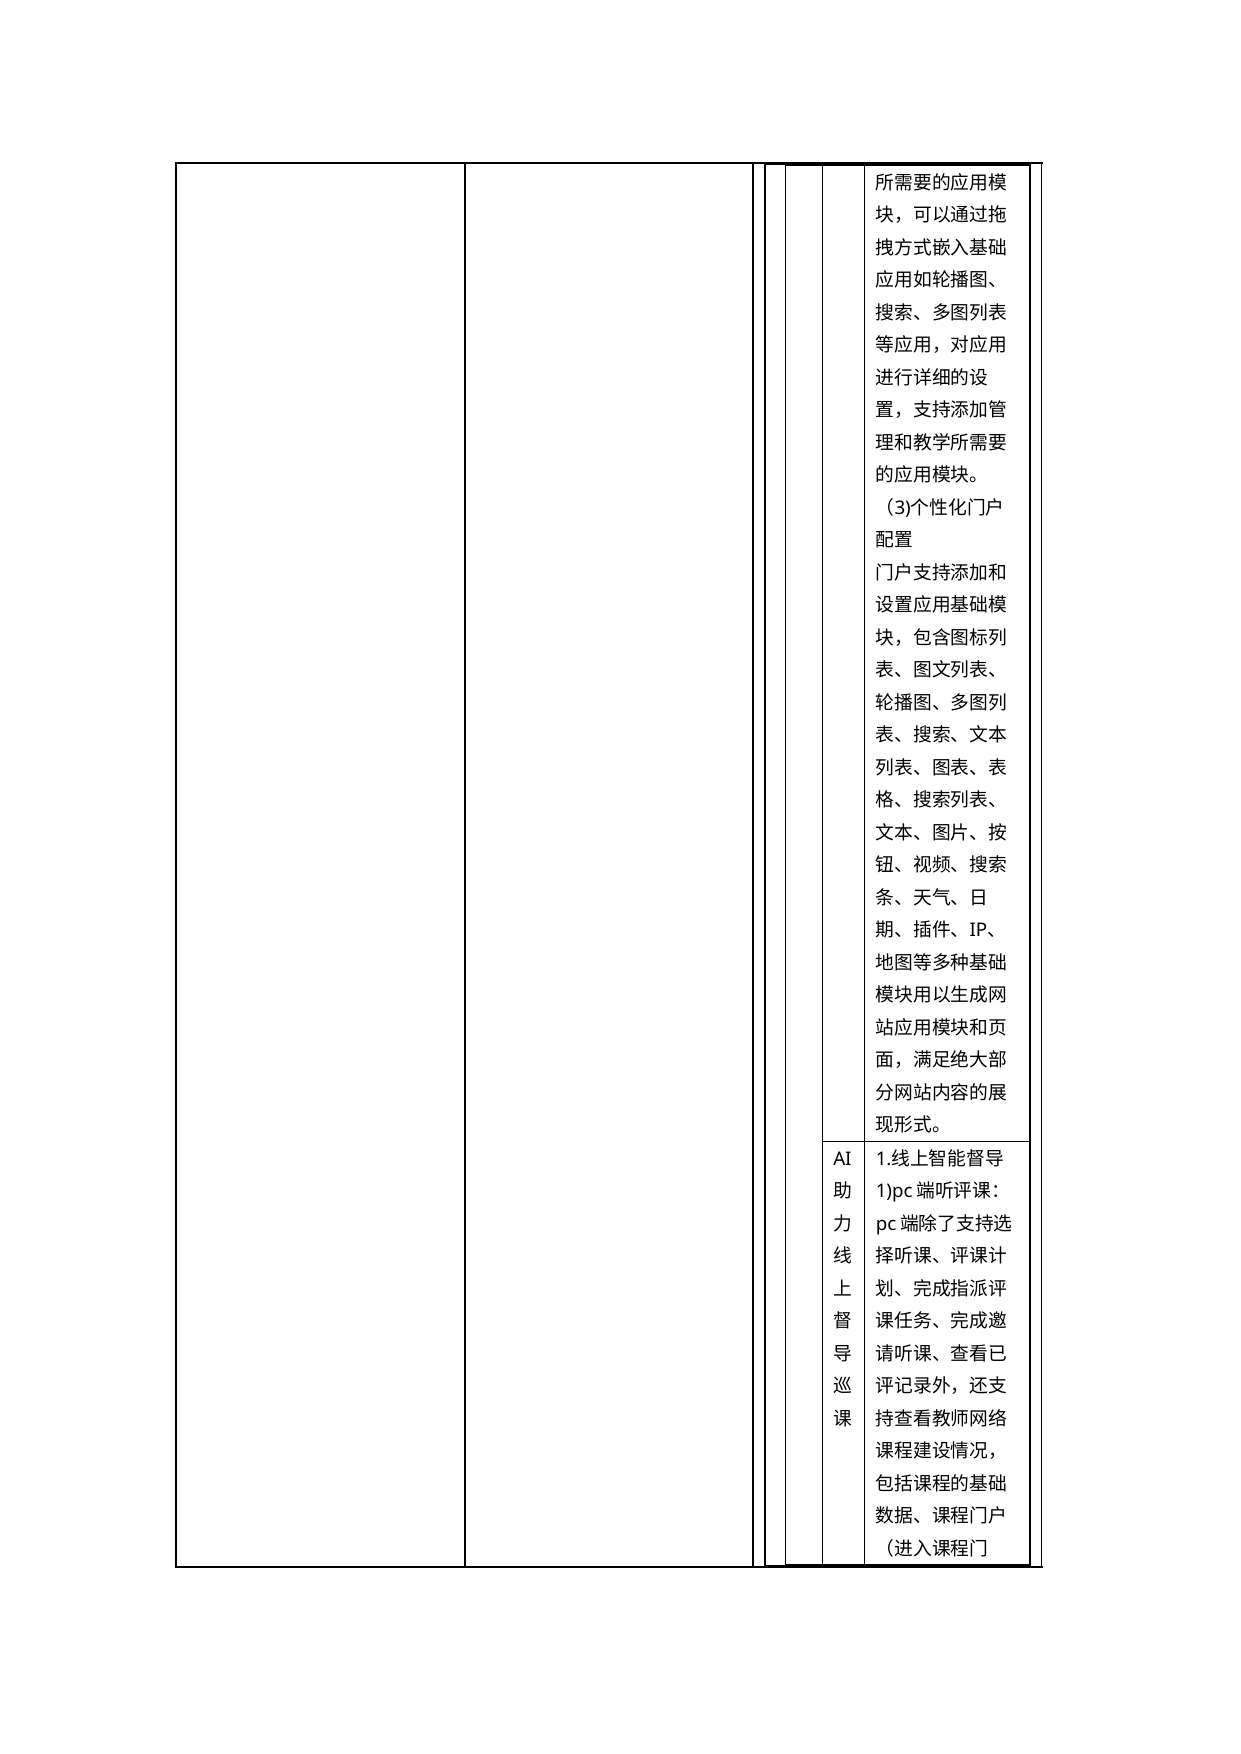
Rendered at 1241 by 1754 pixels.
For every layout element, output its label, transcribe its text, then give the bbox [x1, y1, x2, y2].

table_cell [823, 1142, 864, 1564]
table_cell [823, 166, 864, 1141]
table_cell [754, 164, 764, 1566]
table_cell 1 [177, 164, 464, 1566]
table_cell [865, 166, 1029, 1141]
table_cell [786, 166, 822, 1564]
table_cell [1031, 164, 1041, 1566]
table_cell [466, 164, 752, 1566]
table_cell [865, 1142, 1029, 1564]
table_cell [766, 165, 785, 1565]
